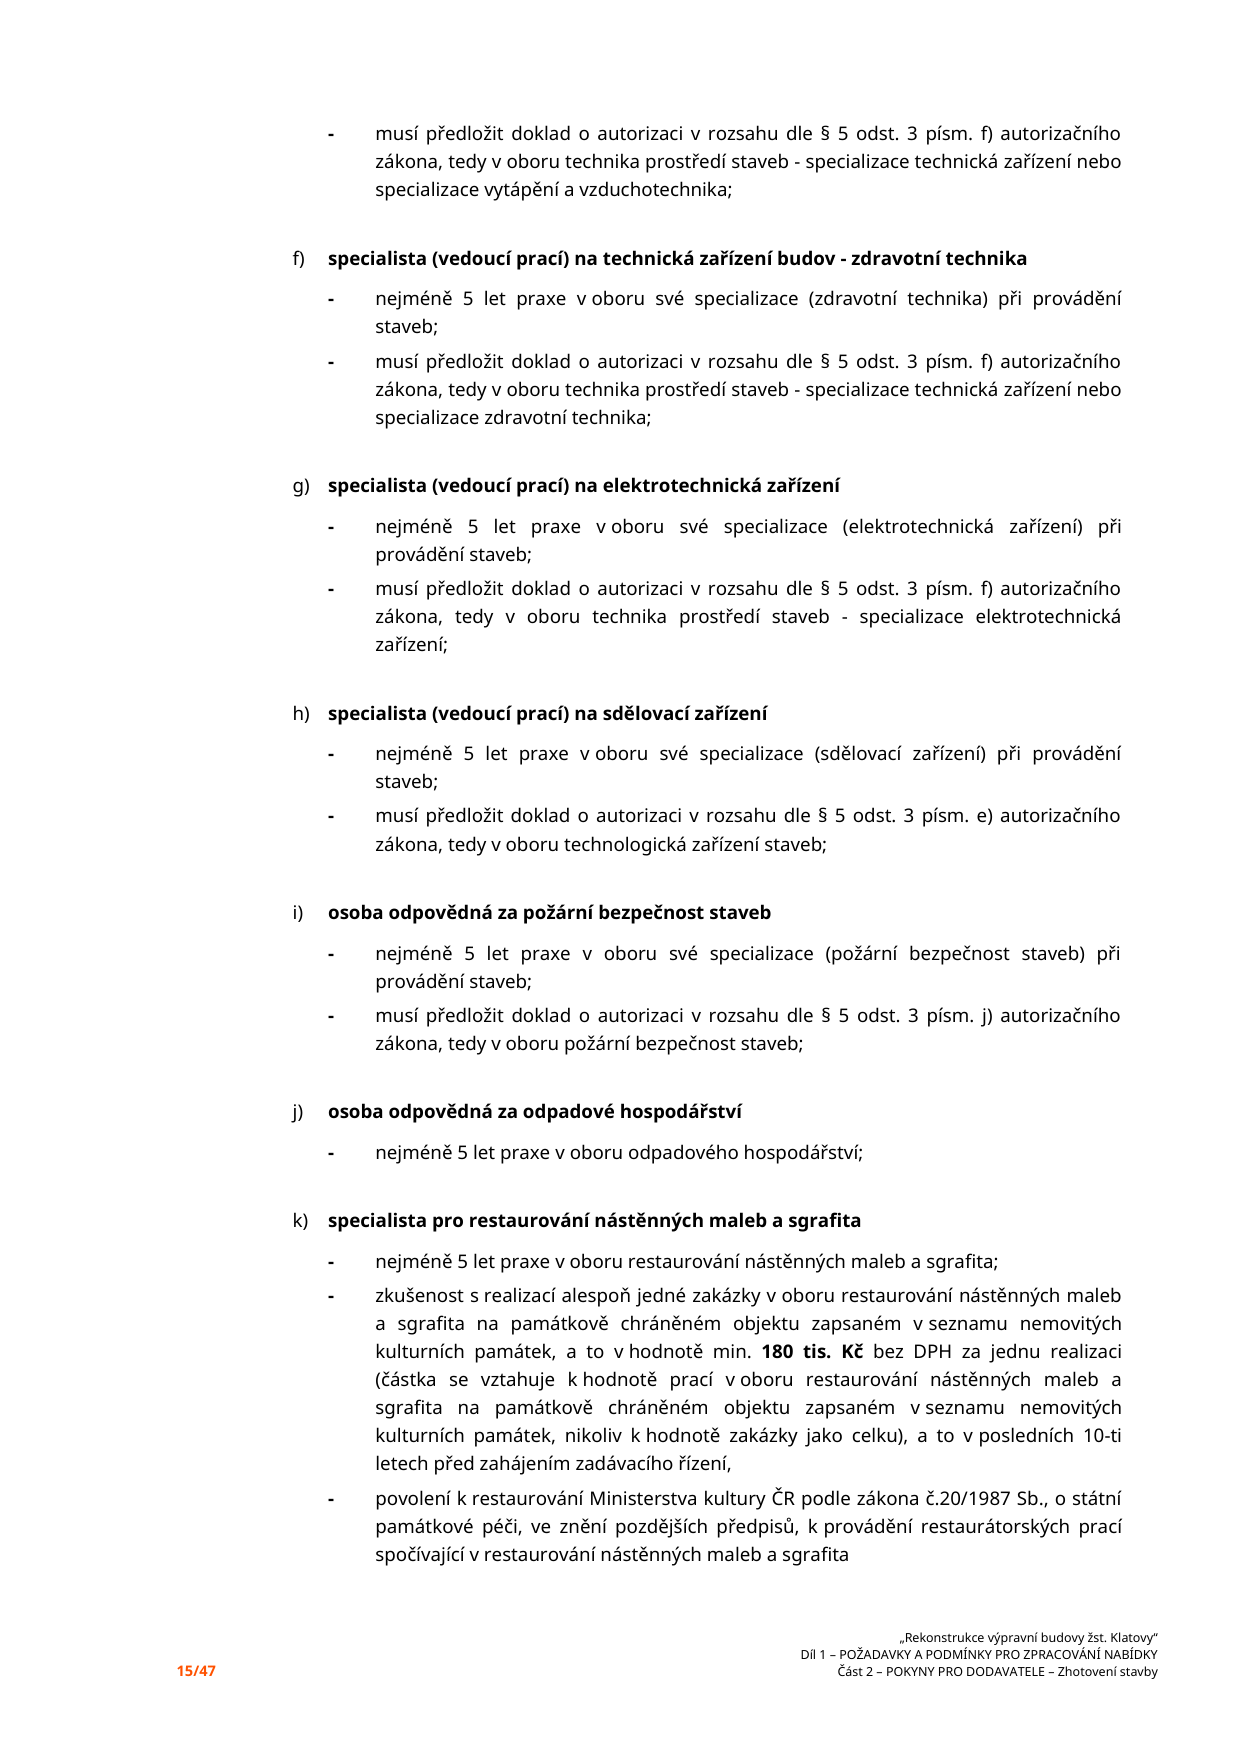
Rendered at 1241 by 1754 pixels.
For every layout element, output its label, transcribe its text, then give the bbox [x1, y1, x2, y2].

text zkušenost s realizací alespoň jedné zakázky v oboru restaurování nástěnných maleb a sgrafita na památkově chráněném objektu zapsaném v seznamu nemovitých kulturních památek, a to v hodnotě min. 180 tis. Kč bez DPH za jednu realizaci (částka se vztahuje k hodnotě prací v oboru restaurování nástěnných maleb a sgrafita na památkově chráněném objektu zapsaném v seznamu nemovitých kulturních památek, nikoliv k hodnotě zakázky jako celku), a to v posledních 10-ti letech před zahájením zadávacího řízení, [328, 1283, 1122, 1476]
text nejméně 5 let praxe v oboru restaurování nástěnných maleb a sgrafita; [328, 1248, 1122, 1274]
text osoba odpovědná za požární bezpečnost staveb [292, 899, 1122, 925]
text specialista (vedoucí prací) na sdělovací zařízení [292, 700, 1122, 726]
text musí předložit doklad o autorizaci v rozsahu dle § 5 odst. 3 písm. f) autorizačního zákona, tedy v oboru technika prostředí staveb - specializace technická zařízení nebo specializace zdravotní technika; [328, 348, 1122, 429]
text specialista (vedoucí prací) na technická zařízení budov - zdravotní technika [292, 245, 1122, 271]
text specialista pro restaurování nástěnných maleb a sgrafita [292, 1208, 1122, 1233]
text povolení k restaurování Ministerstva kultury ČR podle zákona č.20/1987 Sb., o státní památkové péči, ve znění pozdějších předpisů, k provádění restaurátorských prací spočívající v restaurování nástěnných maleb a sgrafita [328, 1485, 1122, 1567]
text musí předložit doklad o autorizaci v rozsahu dle § 5 odst. 3 písm. e) autorizačního zákona, tedy v oboru technologická zařízení staveb; [328, 803, 1122, 856]
text nejméně 5 let praxe v oboru své specializace (zdravotní technika) při provádění staveb; [328, 286, 1122, 339]
text musí předložit doklad o autorizaci v rozsahu dle § 5 odst. 3 písm. j) autorizačního zákona, tedy v oboru požární bezpečnost staveb; [328, 1002, 1122, 1056]
text nejméně 5 let praxe v oboru své specializace (požární bezpečnost staveb) při provádění staveb; [328, 940, 1122, 993]
text nejméně 5 let praxe v oboru své specializace (sdělovací zařízení) při provádění staveb; [328, 741, 1122, 794]
text nejméně 5 let praxe v oboru své specializace (elektrotechnická zařízení) při provádění staveb; [328, 513, 1122, 567]
text musí předložit doklad o autorizaci v rozsahu dle § 5 odst. 3 písm. f) autorizačního zákona, tedy v oboru technika prostředí staveb - specializace technická zařízení nebo specializace vytápění a vzduchotechnika; [328, 121, 1122, 202]
text osoba odpovědná za odpadové hospodářství [292, 1099, 1122, 1124]
text musí předložit doklad o autorizaci v rozsahu dle § 5 odst. 3 písm. f) autorizačního zákona, tedy v oboru technika prostředí staveb - specializace elektrotechnická zařízení; [328, 575, 1122, 657]
text nejméně 5 let praxe v oboru odpadového hospodářství; [328, 1139, 1122, 1165]
text specialista (vedoucí prací) na elektrotechnická zařízení [292, 473, 1122, 498]
